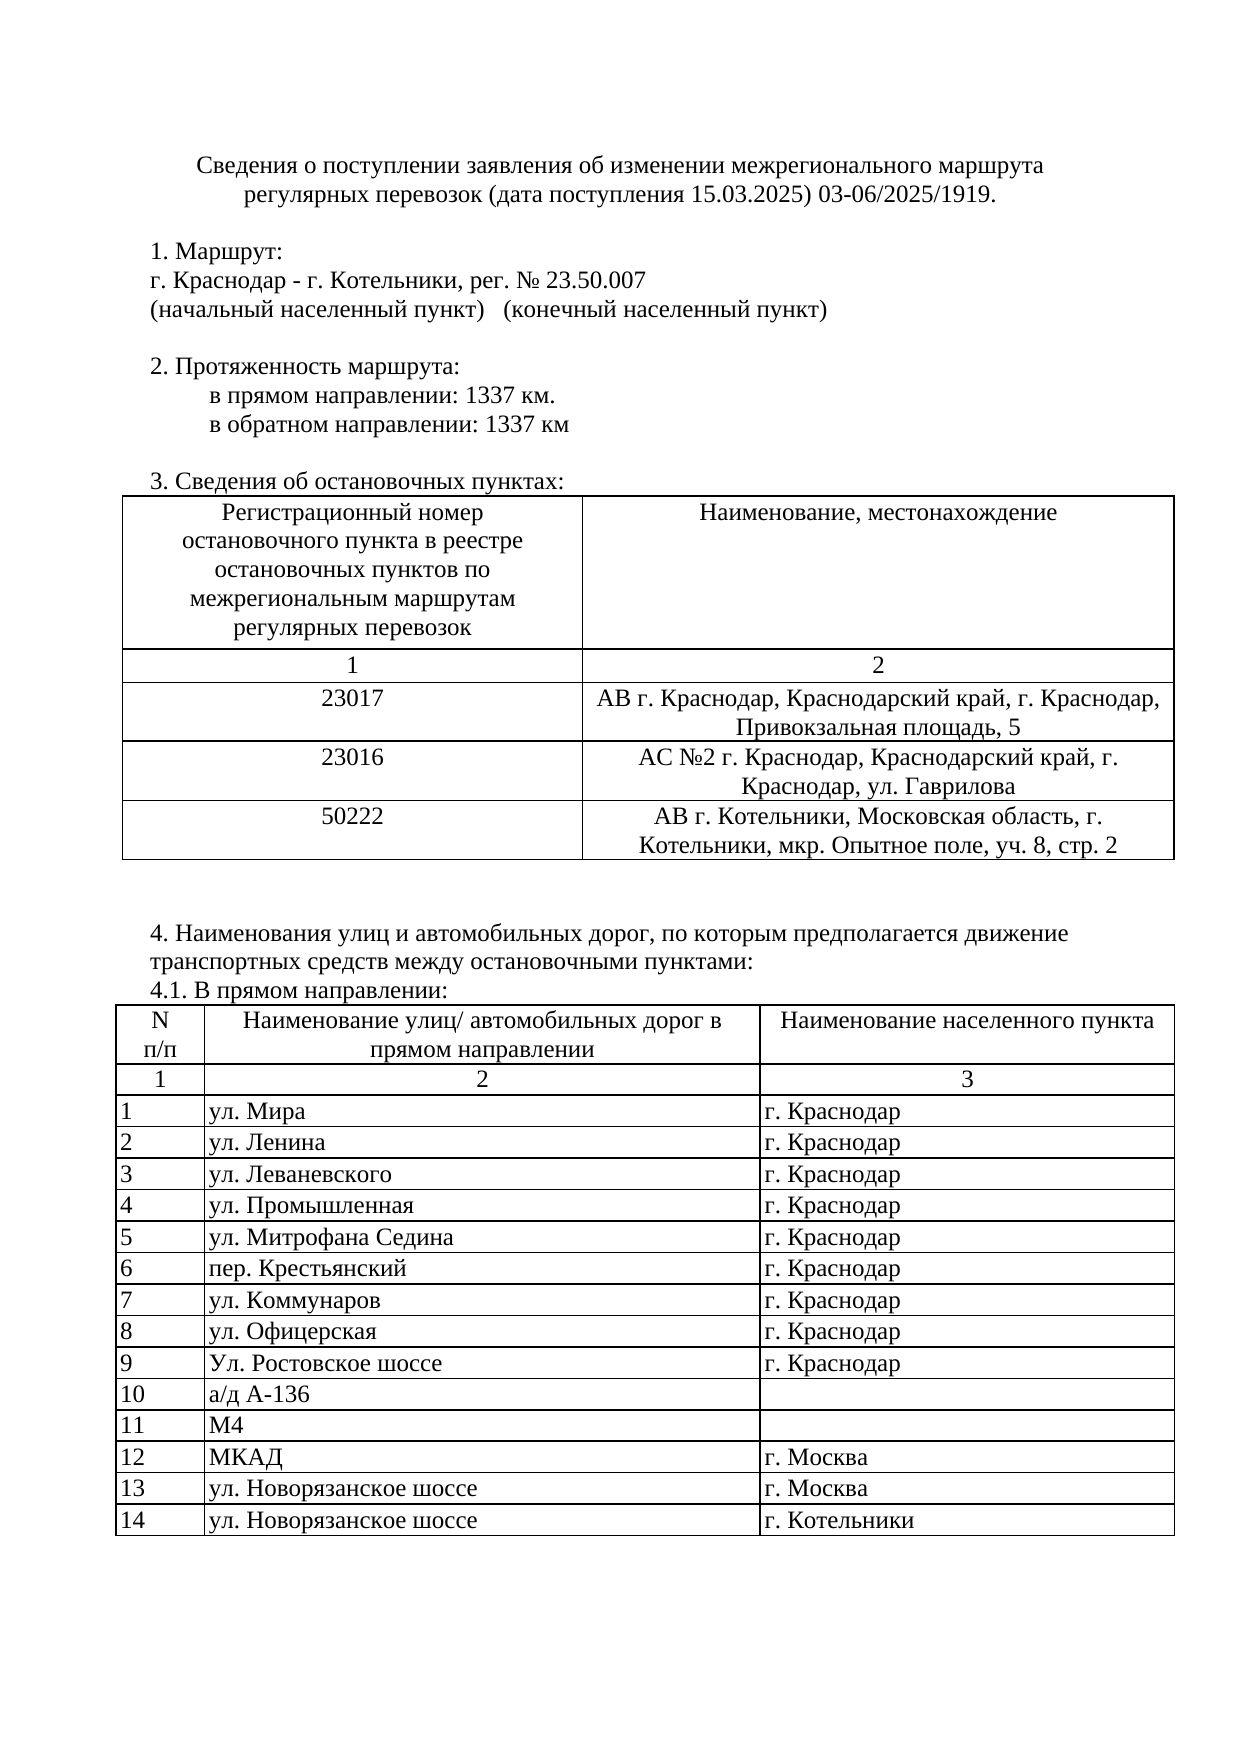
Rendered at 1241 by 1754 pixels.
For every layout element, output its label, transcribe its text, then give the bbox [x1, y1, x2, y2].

table_cell 6 [117, 1253, 204, 1283]
text Сведения о поступлении заявления об изменении межрегионального маршрута регулярных перевозок (дата поступления 15.03.2025) 03-06/2025/1919. [150, 150, 1090, 207]
table_cell АС №2 г. Краснодар, Краснодарский край, г. Краснодар, ул. Гаврилова [583, 742, 1173, 799]
text 1. Маршрут: [150, 236, 1090, 265]
table_cell 23016 [123, 742, 582, 799]
text в прямом направлении: 1337 км. [150, 380, 1090, 409]
text 3. Сведения об остановочных пунктах: [150, 466, 1090, 495]
table_cell г. Краснодар [761, 1285, 1174, 1314]
table_cell ул. Ленина [205, 1127, 759, 1157]
table_cell пер. Крестьянский [205, 1253, 759, 1283]
table_header Регистрационный номер остановочного пункта в реестре остановочных пунктов по межрегиональным маршрутам регулярных перевозок [123, 497, 582, 648]
text г. Краснодар - г. Котельники, рег. № 23.50.007 [150, 265, 1090, 294]
table_header Наименование, местонахождение [583, 497, 1173, 648]
table_cell МКАД [205, 1442, 759, 1472]
table_cell 7 [117, 1285, 204, 1314]
table_cell ул. Новорязанское шоссе [205, 1473, 759, 1503]
table_header Наименование населенного пункта [761, 1006, 1174, 1063]
table_cell 1 [117, 1065, 204, 1094]
table_cell г. Краснодар [761, 1222, 1174, 1252]
table_cell [761, 1411, 1174, 1440]
table_cell 50222 [123, 801, 582, 858]
table_cell АВ г. Краснодар, Краснодарский край, г. Краснодар, Привокзальная площадь, 5 [583, 683, 1173, 740]
table_cell 11 [117, 1411, 204, 1440]
table_cell 14 [117, 1505, 204, 1535]
table_cell а/д А-136 [205, 1379, 759, 1409]
table_cell [761, 1379, 1174, 1409]
table_cell ул. Офицерская [205, 1316, 759, 1346]
table_header N п/п [117, 1006, 204, 1063]
table_cell г. Москва [761, 1442, 1174, 1472]
table_cell ул. Промышленная [205, 1190, 759, 1220]
text (начальный населенный пункт) (конечный населенный пункт) [150, 294, 1090, 322]
text 4. Наименования улиц и автомобильных дорог, по которым предполагается движение транспортных средств между остановочными пунктами: [150, 918, 1090, 975]
table_cell Ул. Ростовское шоссе [205, 1348, 759, 1377]
text 4.1. В прямом направлении: [150, 975, 1090, 1004]
table_cell 4 [117, 1190, 204, 1220]
table_cell г. Краснодар [761, 1127, 1174, 1157]
table_cell АВ г. Котельники, Московская область, г. Котельники, мкр. Опытное поле, уч. 8, стр. 2 [583, 801, 1173, 858]
table_cell 3 [117, 1159, 204, 1189]
table_cell 12 [117, 1442, 204, 1472]
text 2. Протяженность маршрута: [150, 351, 1090, 380]
table_cell г. Краснодар [761, 1190, 1174, 1220]
table_cell 9 [117, 1348, 204, 1377]
table_cell ул. Леваневского [205, 1159, 759, 1189]
table_cell 3 [761, 1065, 1174, 1094]
table_cell г. Москва [761, 1473, 1174, 1503]
table_cell ул. Мира [205, 1096, 759, 1126]
table_header Наименование улиц/ автомобильных дорог в прямом направлении [205, 1006, 759, 1063]
table_cell 10 [117, 1379, 204, 1409]
table_cell г. Котельники [761, 1505, 1174, 1535]
text в обратном направлении: 1337 км [150, 409, 1090, 437]
table_cell 1 [117, 1096, 204, 1126]
table_cell 2 [117, 1127, 204, 1157]
table_cell 8 [117, 1316, 204, 1346]
table_cell 23017 [123, 683, 582, 740]
table_cell г. Краснодар [761, 1253, 1174, 1283]
table_cell 5 [117, 1222, 204, 1252]
table_cell 2 [583, 650, 1173, 681]
table_cell 2 [205, 1065, 759, 1094]
table_cell ул. Митрофана Седина [205, 1222, 759, 1252]
table_cell г. Краснодар [761, 1096, 1174, 1126]
table_cell г. Краснодар [761, 1348, 1174, 1377]
table_cell г. Краснодар [761, 1159, 1174, 1189]
table_cell М4 [205, 1411, 759, 1440]
table_cell 13 [117, 1473, 204, 1503]
table_cell ул. Новорязанское шоссе [205, 1505, 759, 1535]
table_cell г. Краснодар [761, 1316, 1174, 1346]
table_cell ул. Коммунаров [205, 1285, 759, 1314]
table_cell 1 [123, 650, 582, 681]
